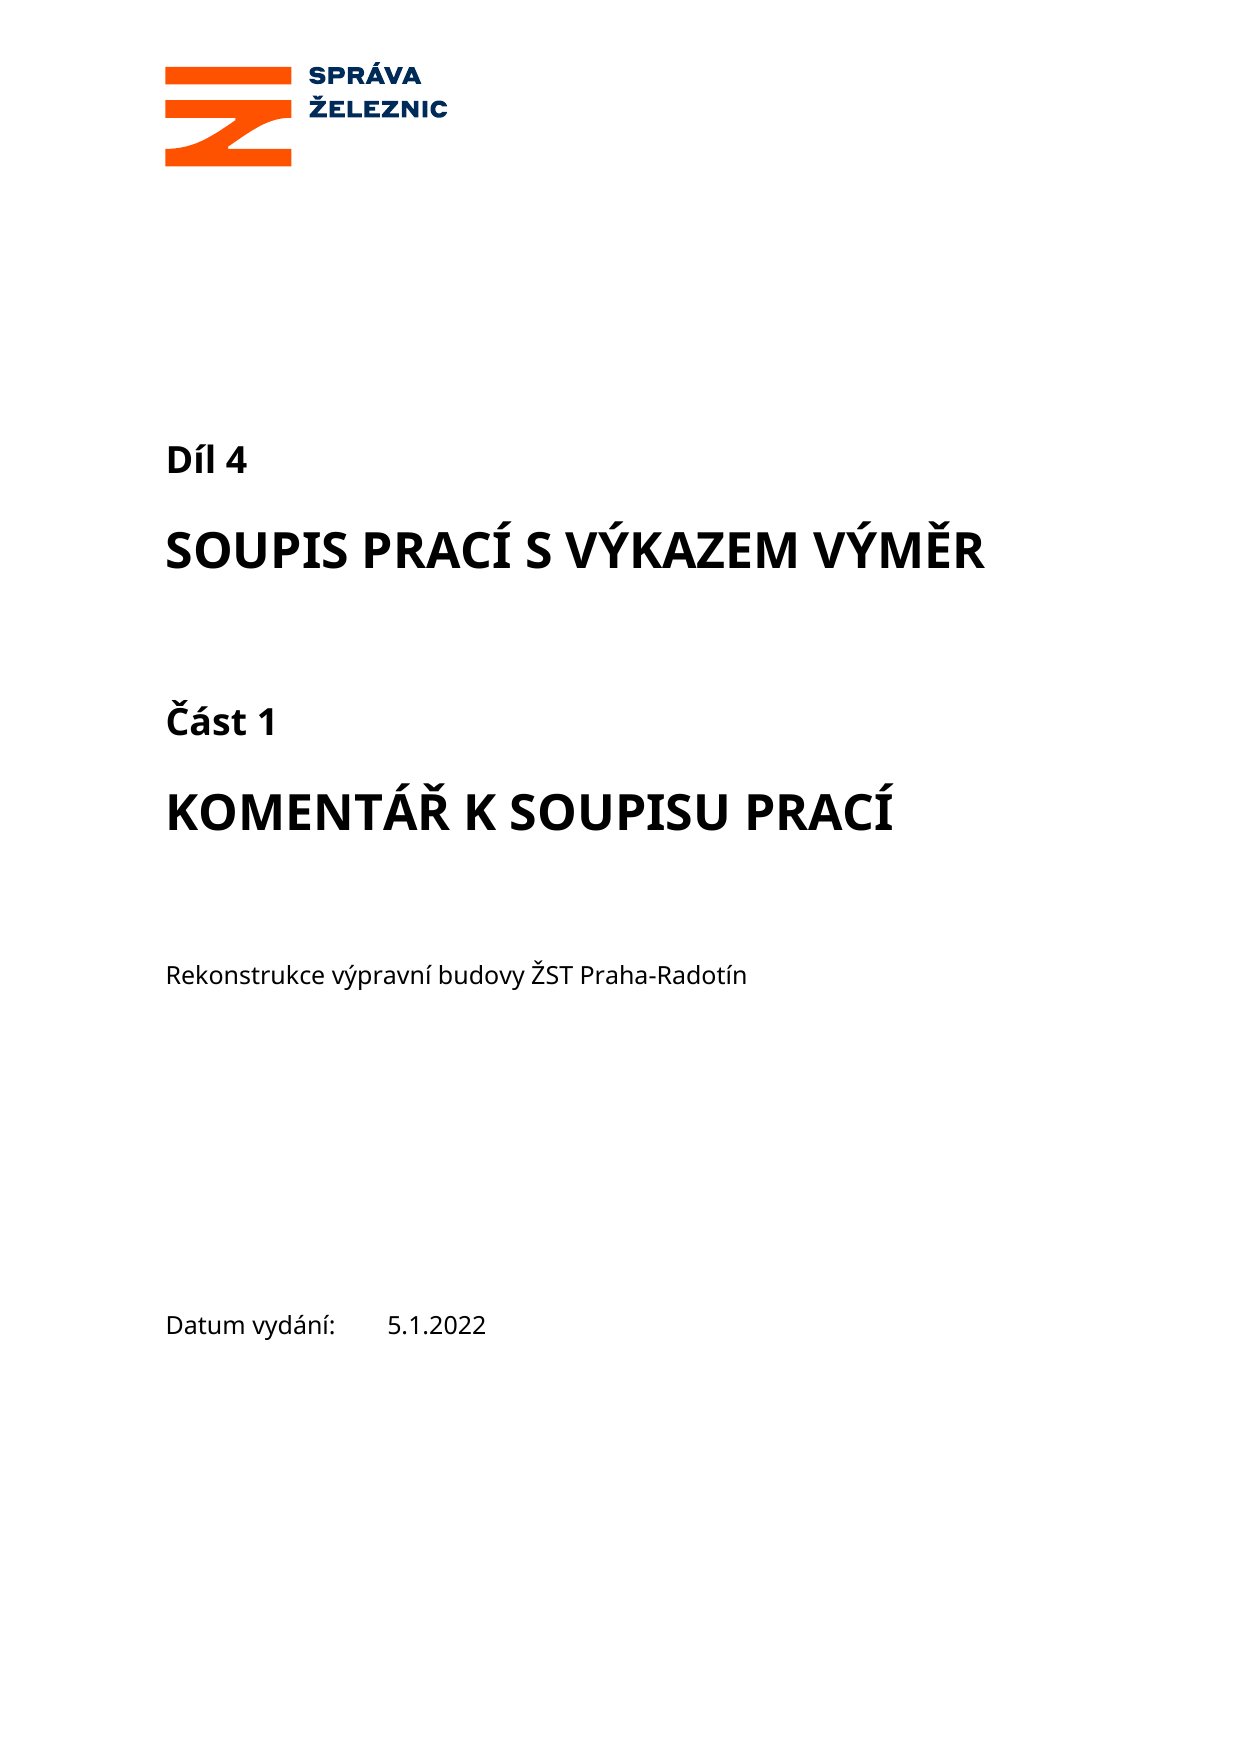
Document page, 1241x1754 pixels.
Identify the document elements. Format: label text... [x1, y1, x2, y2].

text SOUPIS PRACÍ S VÝKAZEM VÝMĚR [165, 514, 1075, 583]
text Datum vydání: 5.1.2022 [165, 1307, 1075, 1341]
text Díl 4 [165, 433, 1075, 484]
text KOMENTÁŘ K SOUPISU PRACÍ [165, 777, 1075, 845]
text Část 1 [165, 696, 1075, 747]
